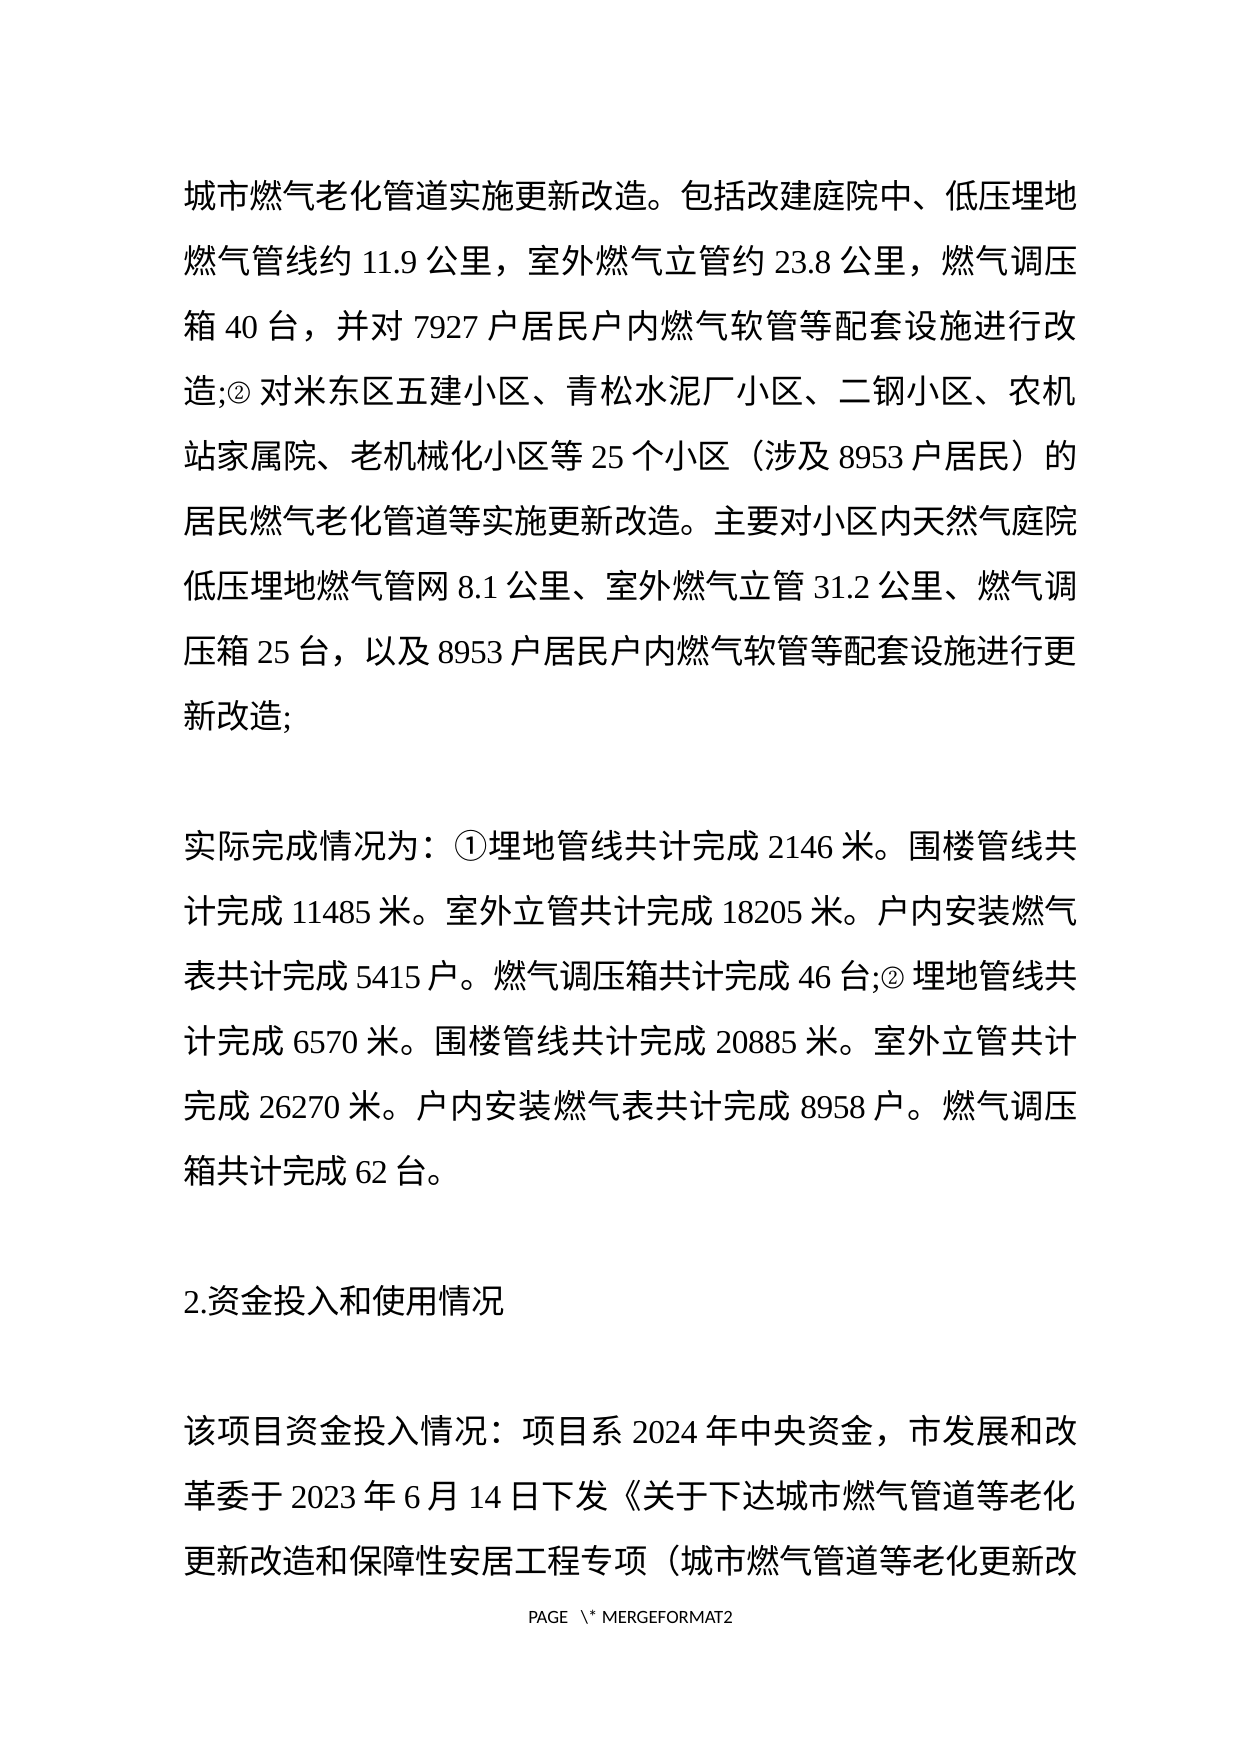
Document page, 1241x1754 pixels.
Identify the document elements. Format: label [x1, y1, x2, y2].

text [183, 162, 1078, 1592]
